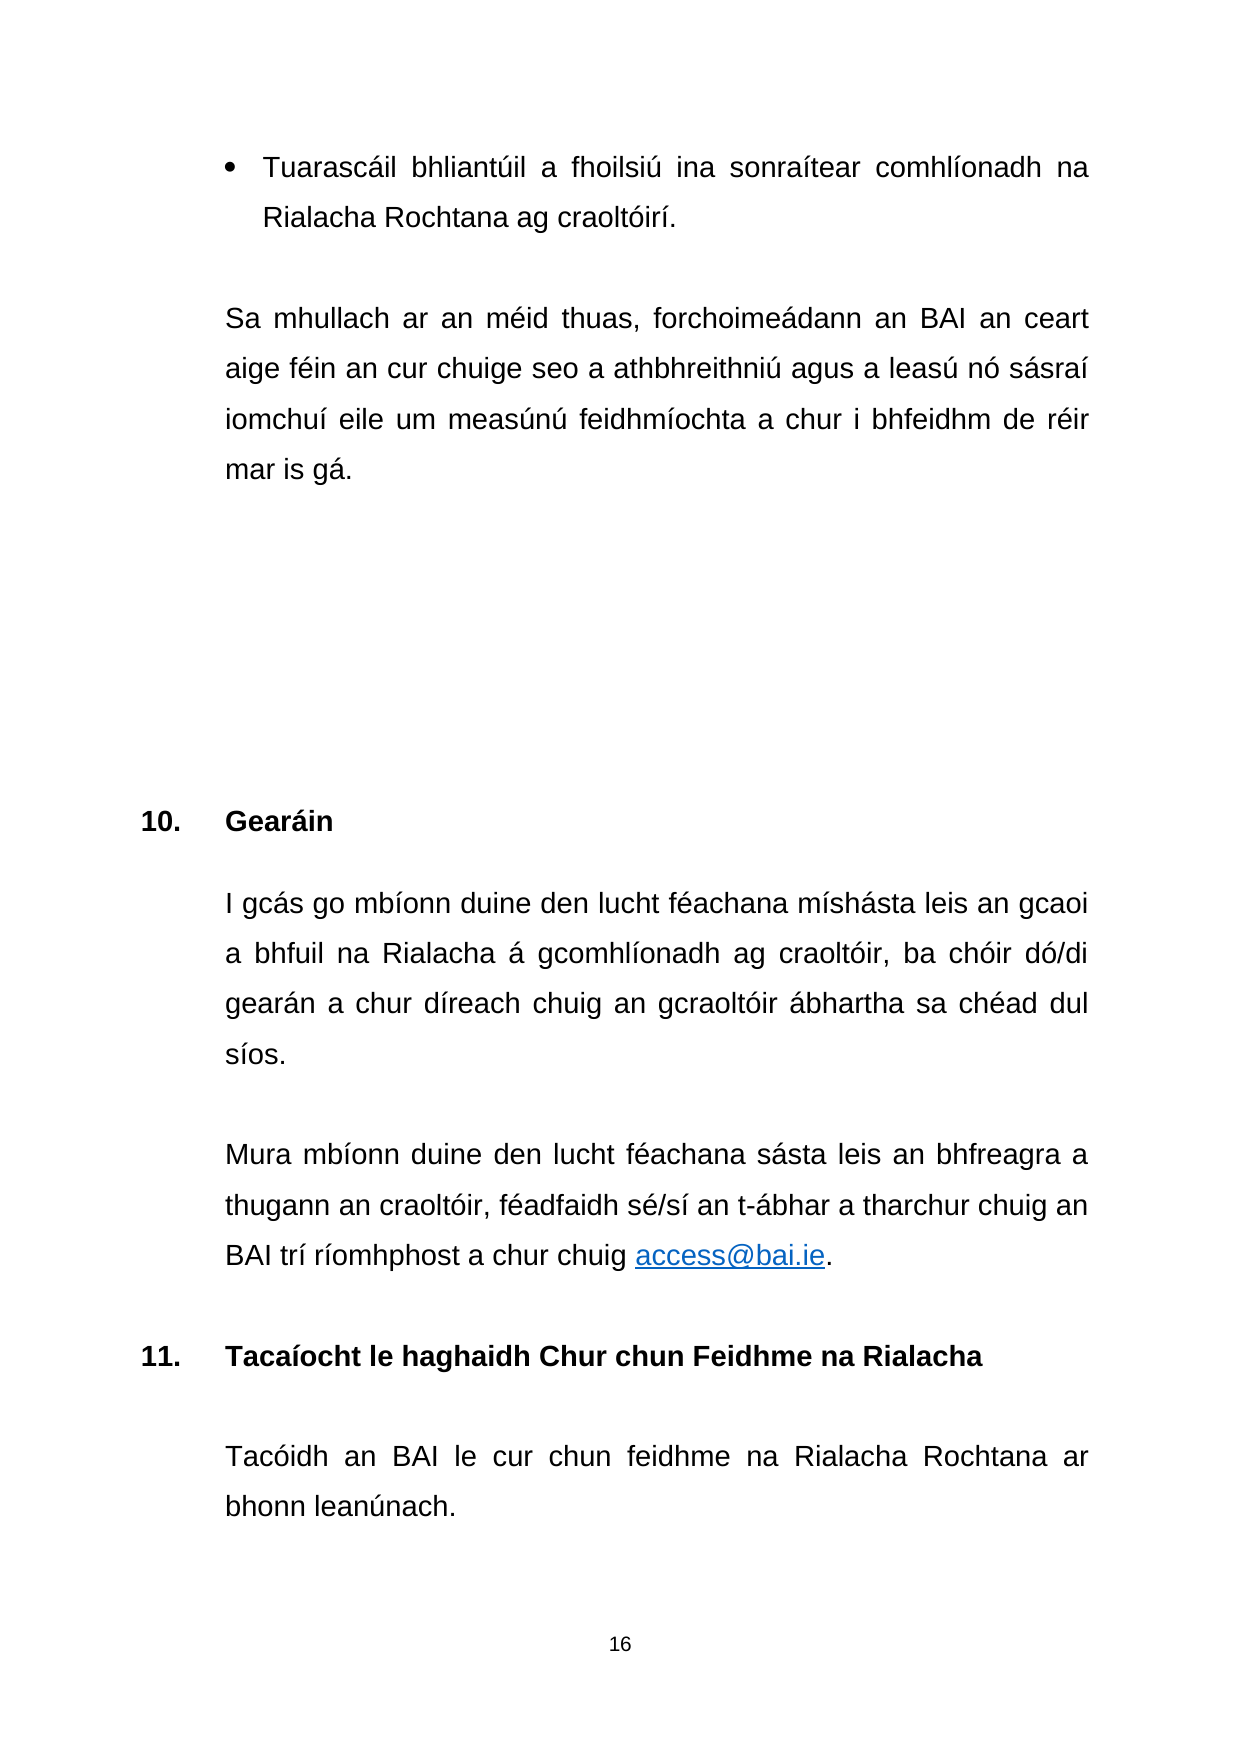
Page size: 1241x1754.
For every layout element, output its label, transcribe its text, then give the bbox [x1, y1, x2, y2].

text 10. Gearáin [141, 804, 1090, 874]
text Sa mhullach ar an méid thuas, forchoimeádann an BAI an ceart aige féin an cur chuige seo a athbhreithniú agus a leasú nó sásraí iomchuí eile um measúnú feidhmíochta a chur i bhfeidhm de réir mar is gá. [225, 301, 1090, 486]
text Mura mbíonn duine den lucht féachana sásta leis an bhfreagra a thugann an craoltóir, féadfaidh sé/sí an t-ábhar a tharchur chuig an BAI trí ríomhphost a chur chuig access@bai.ie. [225, 1137, 1090, 1271]
list Tuarascáil bhliantúil a fhoilsiú ina sonraítear comhlíonadh na Rialacha Rochtana ag craoltóirí. [225, 150, 1090, 234]
text I gcás go mbíonn duine den lucht féachana míshásta leis an gcaoi a bhfuil na Rialacha á gcomhlíonadh ag craoltóir, ba chóir dó/di gearán a chur díreach chuig an gcraoltóir ábhartha sa chéad dul síos. [225, 886, 1090, 1070]
text Tacóidh an BAI le cur chun feidhme na Rialacha Rochtana ar bhonn leanúnach. [225, 1439, 1090, 1523]
text 11. Tacaíocht le haghaidh Chur chun Feidhme na Rialacha [141, 1338, 1090, 1372]
